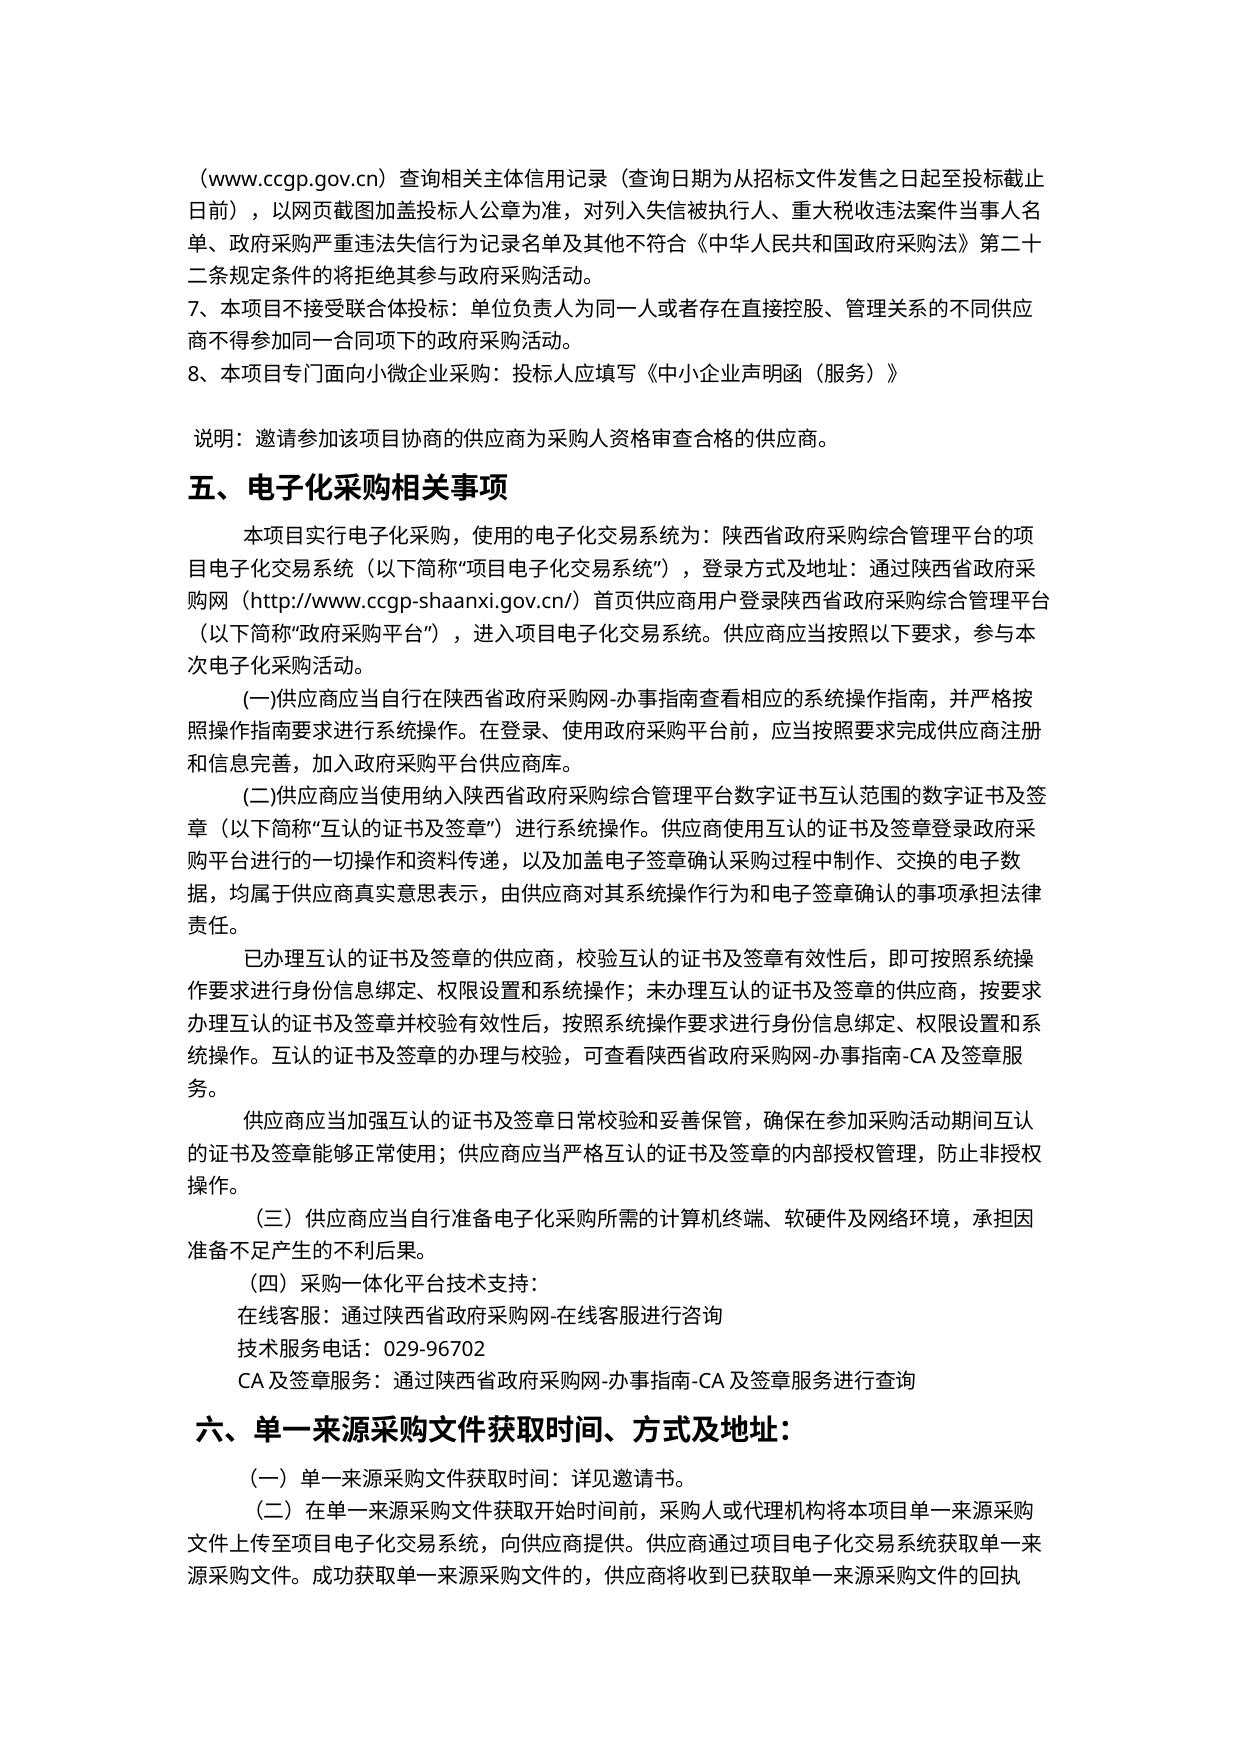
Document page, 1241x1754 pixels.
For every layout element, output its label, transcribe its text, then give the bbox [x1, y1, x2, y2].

text 已办理互认的证书及签章的供应商，校验互认的证书及签章有效性后，即可按照系统操作要求进行身份信息绑定、权限设置和系统操作；未办理互认的证书及签章的供应商，按要求办理互认的证书及签章并校验有效性后，按照系统操作要求进行身份信息绑定、权限设置和系统操作。互认的证书及签章的办理与校验，可查看陕西省政府采购网-办事指南-CA及签章服务。 [187, 942, 1053, 1104]
text 五、电子化采购相关事项 [187, 454, 1053, 519]
text (二)供应商应当使用纳入陕西省政府采购综合管理平台数字证书互认范围的数字证书及签章（以下简称“互认的证书及签章”）进行系统操作。供应商使用互认的证书及签章登录政府采购平台进行的一切操作和资料传递，以及加盖电子签章确认采购过程中制作、交换的电子数据，均属于供应商真实意思表示，由供应商对其系统操作行为和电子签章确认的事项承担法律责任。 [187, 779, 1053, 942]
text 7、本项目不接受联合体投标：单位负责人为同一人或者存在直接控股、管理关系的不同供应商不得参加同一合同项下的政府采购活动。 [187, 292, 1053, 357]
text 本项目实行电子化采购，使用的电子化交易系统为：陕西省政府采购综合管理平台的项目电子化交易系统（以下简称“项目电子化交易系统”），登录方式及地址：通过陕西省政府采购网（http://www.ccgp-shaanxi.gov.cn/）首页供应商用户登录陕西省政府采购综合管理平台（以下简称“政府采购平台”），进入项目电子化交易系统。供应商应当按照以下要求，参与本次电子化采购活动。 [187, 519, 1053, 682]
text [187, 1494, 1053, 1592]
text 8、本项目专门面向小微企业采购：投标人应填写《中小企业声明函（服务）》 [187, 357, 1053, 389]
text （一）单一来源采购文件获取时间：详见邀请书。 [187, 1462, 1053, 1494]
text （三）供应商应当自行准备电子化采购所需的计算机终端、软硬件及网络环境，承担因准备不足产生的不利后果。 [187, 1202, 1053, 1267]
text 六、单一来源采购文件获取时间、方式及地址： [187, 1397, 1053, 1462]
text 供应商应当加强互认的证书及签章日常校验和妥善保管，确保在参加采购活动期间互认的证书及签章能够正常使用；供应商应当严格互认的证书及签章的内部授权管理，防止非授权操作。 [187, 1104, 1053, 1202]
text CA及签章服务：通过陕西省政府采购网-办事指南-CA及签章服务进行查询 [187, 1364, 1053, 1397]
text 在线客服：通过陕西省政府采购网-在线客服进行咨询 [187, 1299, 1053, 1332]
text （四）采购一体化平台技术支持： [187, 1267, 1053, 1299]
text 技术服务电话：029-96702 [187, 1332, 1053, 1364]
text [187, 162, 1053, 292]
text (一)供应商应当自行在陕西省政府采购网-办事指南查看相应的系统操作指南，并严格按照操作指南要求进行系统操作。在登录、使用政府采购平台前，应当按照要求完成供应商注册和信息完善，加入政府采购平台供应商库。 [187, 682, 1053, 779]
text 说明：邀请参加该项目协商的供应商为采购人资格审查合格的供应商。 [187, 389, 1053, 454]
